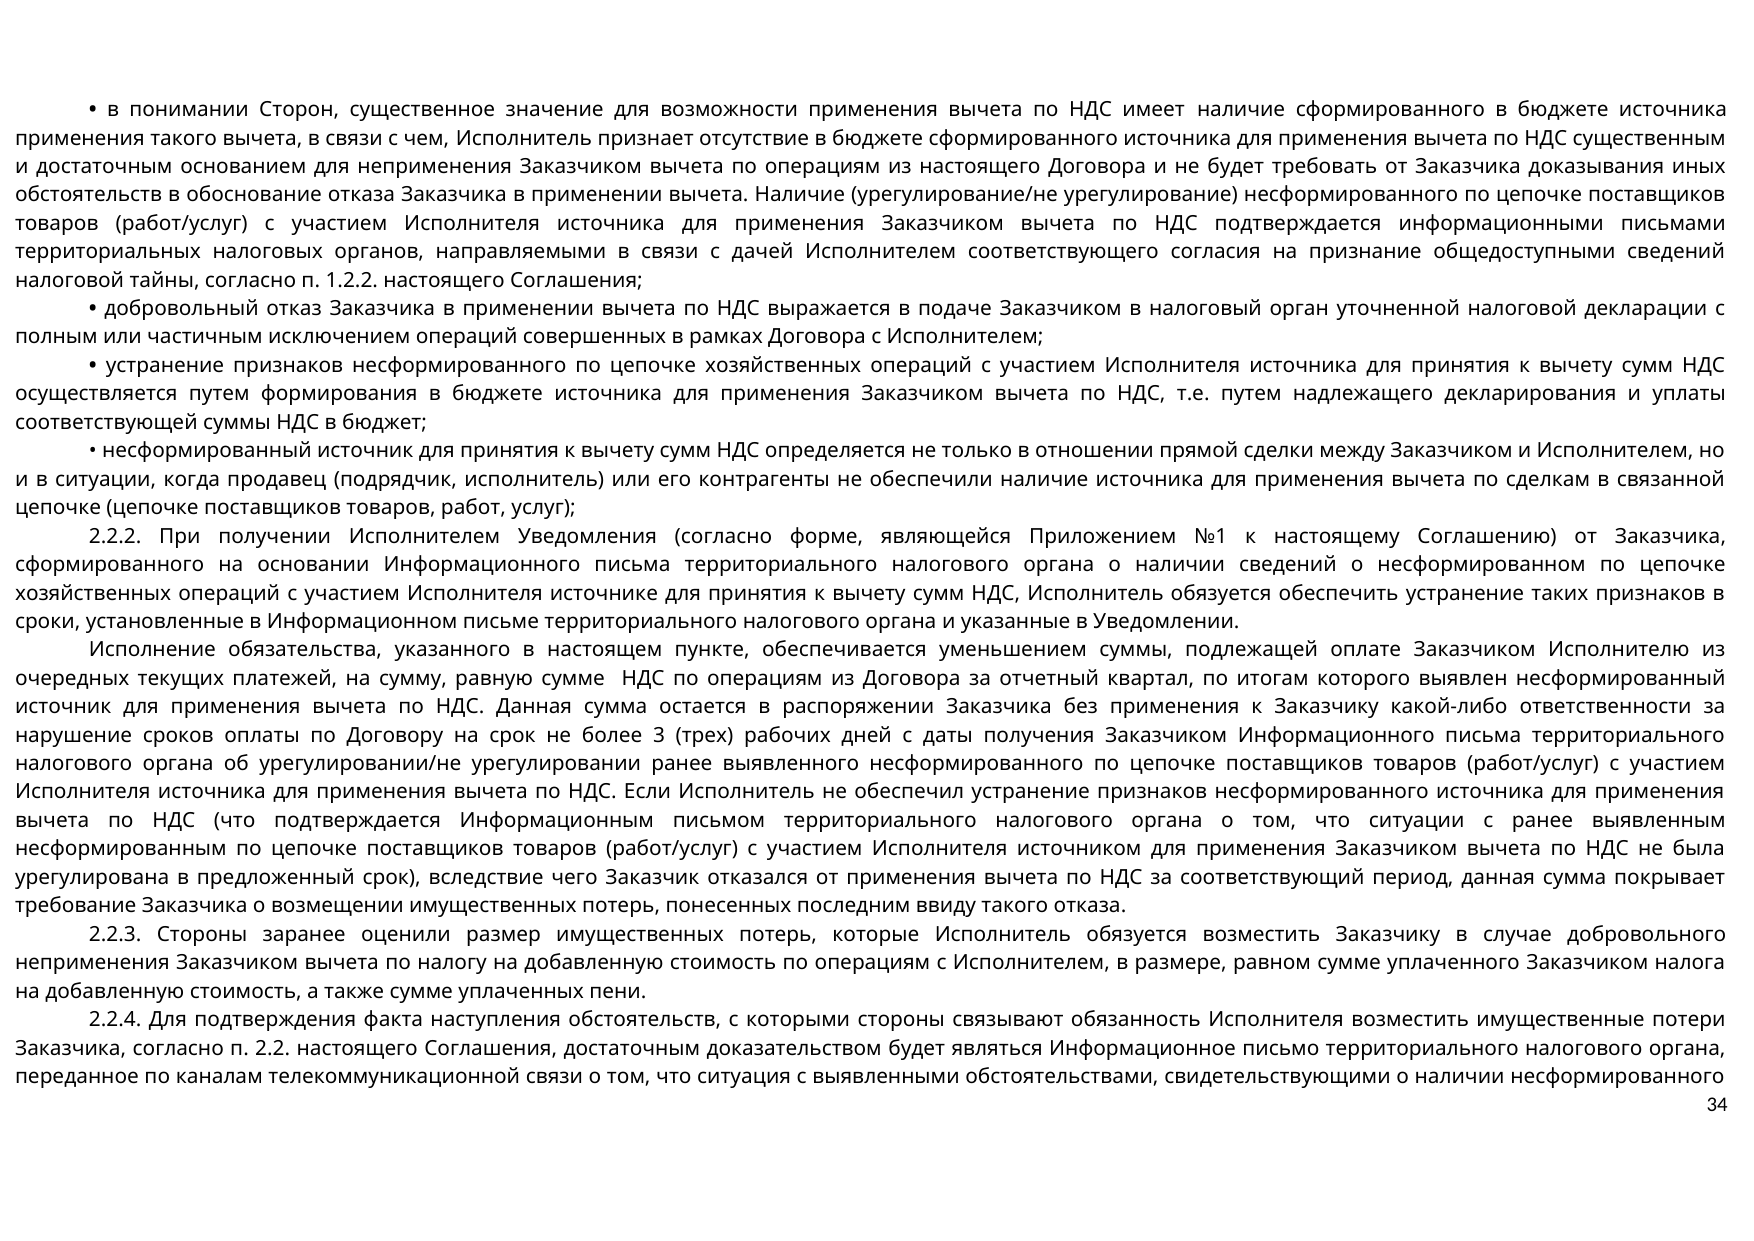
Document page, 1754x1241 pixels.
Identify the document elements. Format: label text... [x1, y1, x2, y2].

text 2.2.2. При получении Исполнителем Уведомления (согласно форме, являющейся Приложением №1 к настоящему Соглашению) от Заказчика, сформированного на основании Информационного письма территориального налогового органа о наличии сведений о несформированном по цепочке хозяйственных операций с участием Исполнителя источнике для принятия к вычету сумм НДС, Исполнитель обязуется обеспечить устранение таких признаков в сроки, установленные в Информационном письме территориального налогового органа и указанные в Уведомлении. [15, 521, 1727, 634]
text • в понимании Сторон, существенное значение для возможности применения вычета по НДС имеет наличие сформированного в бюджете источника применения такого вычета, в связи с чем, Исполнитель признает отсутствие в бюджете сформированного источника для применения вычета по НДС существенным и достаточным основанием для неприменения Заказчиком вычета по операциям из настоящего Договора и не будет требовать от Заказчика доказывания иных обстоятельств в обоснование отказа Заказчика в применении вычета. Наличие (урегулирование/не урегулирование) несформированного по цепочке поставщиков товаров (работ/услуг) с участием Исполнителя источника для применения Заказчиком вычета по НДС подтверждается информационными письмами территориальных налоговых органов, направляемыми в связи с дачей Исполнителем соответствующего согласия на признание общедоступными сведений налоговой тайны, согласно п. 1.2.2. настоящего Соглашения; [15, 94, 1727, 293]
text • добровольный отказ Заказчика в применении вычета по НДС выражается в подаче Заказчиком в налоговый орган уточненной налоговой декларации с полным или частичным исключением операций совершенных в рамках Договора с Исполнителем; [15, 293, 1727, 350]
text Исполнение обязательства, указанного в настоящем пункте, обеспечивается уменьшением суммы, подлежащей оплате Заказчиком Исполнителю из очередных текущих платежей, на сумму, равную сумме НДС по операциям из Договора за отчетный квартал, по итогам которого выявлен несформированный источник для применения вычета по НДС. Данная сумма остается в распоряжении Заказчика без применения к Заказчику какой-либо ответственности за нарушение сроков оплаты по Договору на срок не более 3 (трех) рабочих дней с даты получения Заказчиком Информационного письма территориального налогового органа об урегулировании/не урегулировании ранее выявленного несформированного по цепочке поставщиков товаров (работ/услуг) с участием Исполнителя источника для применения вычета по НДС. Если Исполнитель не обеспечил устранение признаков несформированного источника для применения вычета по НДС (что подтверждается Информационным письмом территориального налогового органа о том, что ситуации с ранее выявленным несформированным по цепочке поставщиков товаров (работ/услуг) с участием Исполнителя источником для применения Заказчиком вычета по НДС не была урегулирована в предложенный срок), вследствие чего Заказчик отказался от применения вычета по НДС за соответствующий период, данная сумма покрывает требование Заказчика о возмещении имущественных потерь, понесенных последним ввиду такого отказа. [15, 634, 1727, 919]
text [15, 1004, 1727, 1089]
text • несформированный источник для принятия к вычету сумм НДС определяется не только в отношении прямой сделки между Заказчиком и Исполнителем, но и в ситуации, когда продавец (подрядчик, исполнитель) или его контрагенты не обеспечили наличие источника для применения вычета по сделкам в связанной цепочке (цепочке поставщиков товаров, работ, услуг); [15, 435, 1727, 521]
text 2.2.3. Стороны заранее оценили размер имущественных потерь, которые Исполнитель обязуется возместить Заказчику в случае добровольного неприменения Заказчиком вычета по налогу на добавленную стоимость по операциям с Исполнителем, в размере, равном сумме уплаченного Заказчиком налога на добавленную стоимость, а также сумме уплаченных пени. [15, 919, 1727, 1004]
text • устранение признаков несформированного по цепочке хозяйственных операций с участием Исполнителя источника для принятия к вычету сумм НДС осуществляется путем формирования в бюджете источника для применения Заказчиком вычета по НДС, т.е. путем надлежащего декларирования и уплаты соответствующей суммы НДС в бюджет; [15, 350, 1727, 435]
